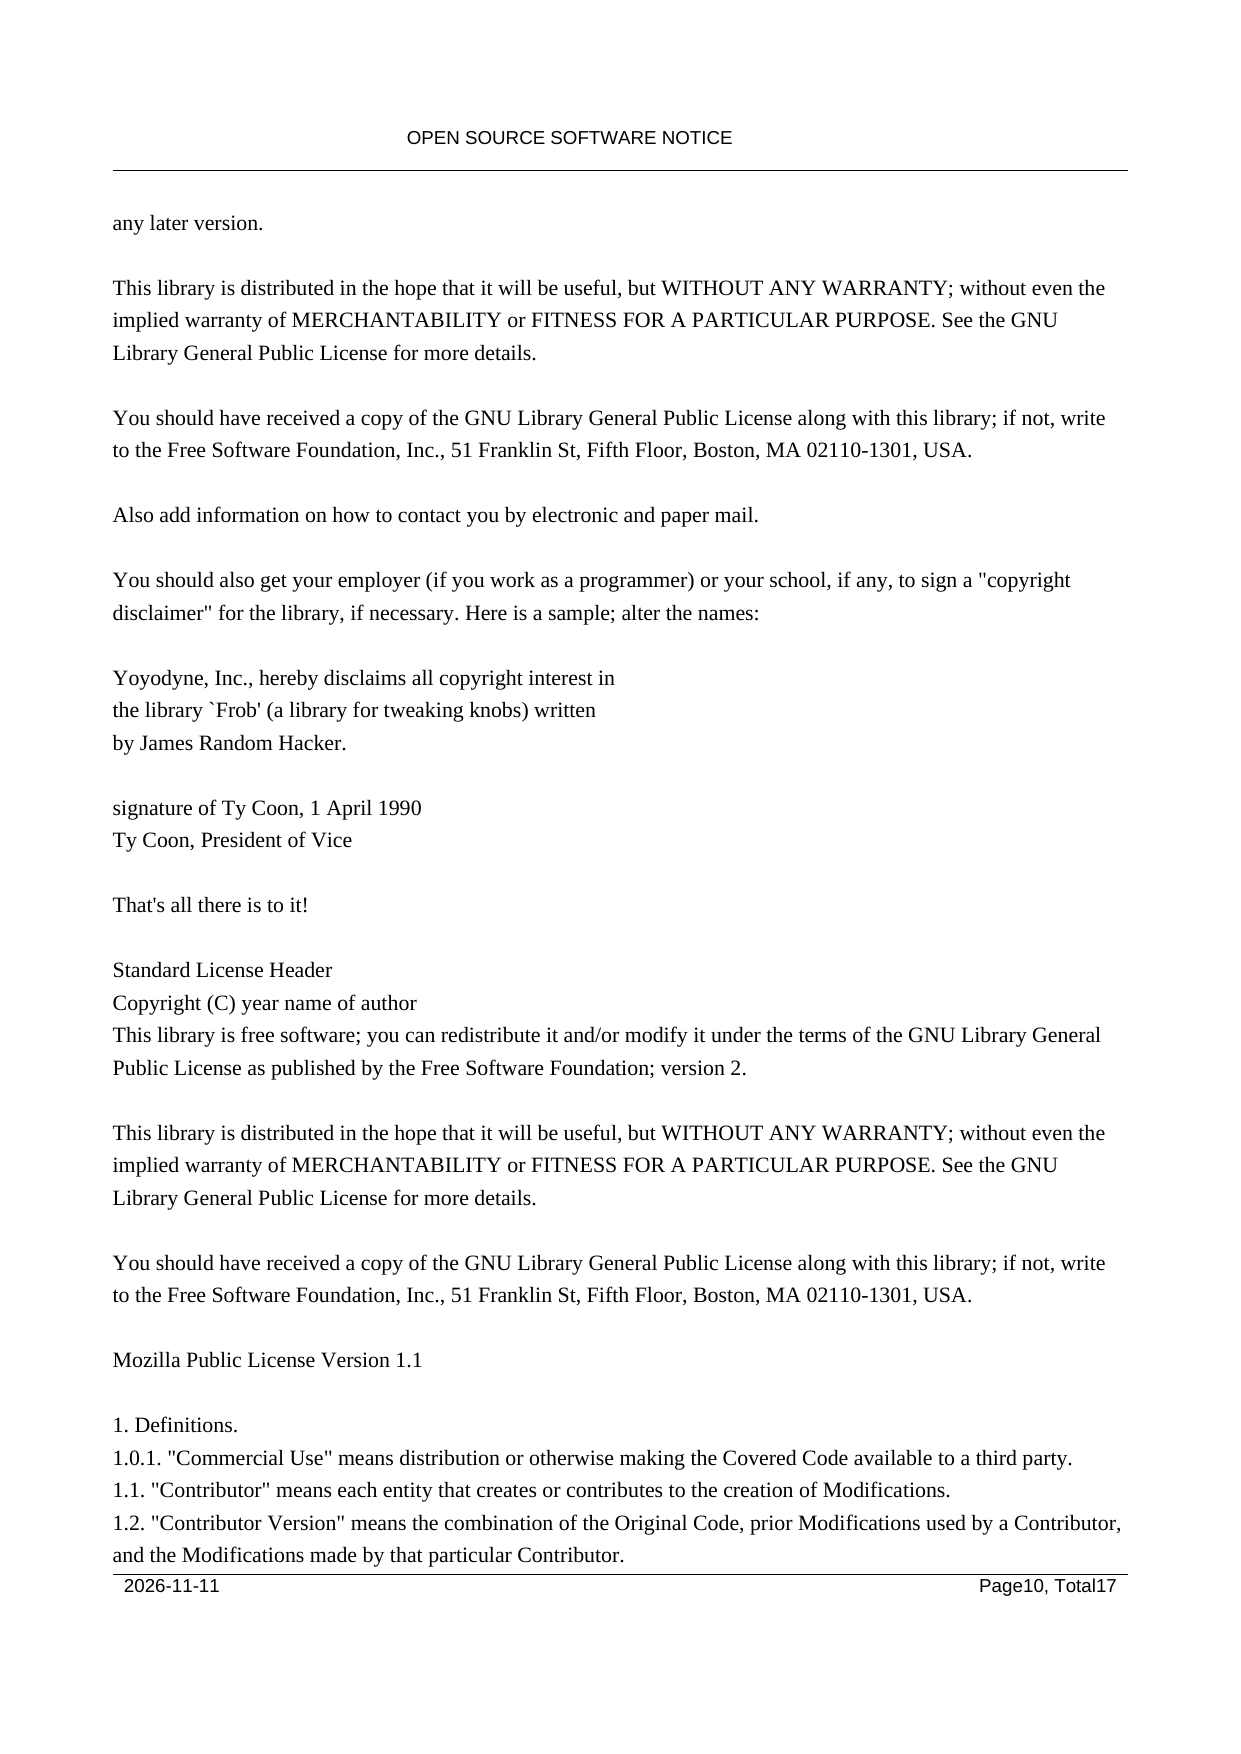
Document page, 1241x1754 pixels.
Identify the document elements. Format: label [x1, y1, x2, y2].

text [112, 206, 1128, 1571]
